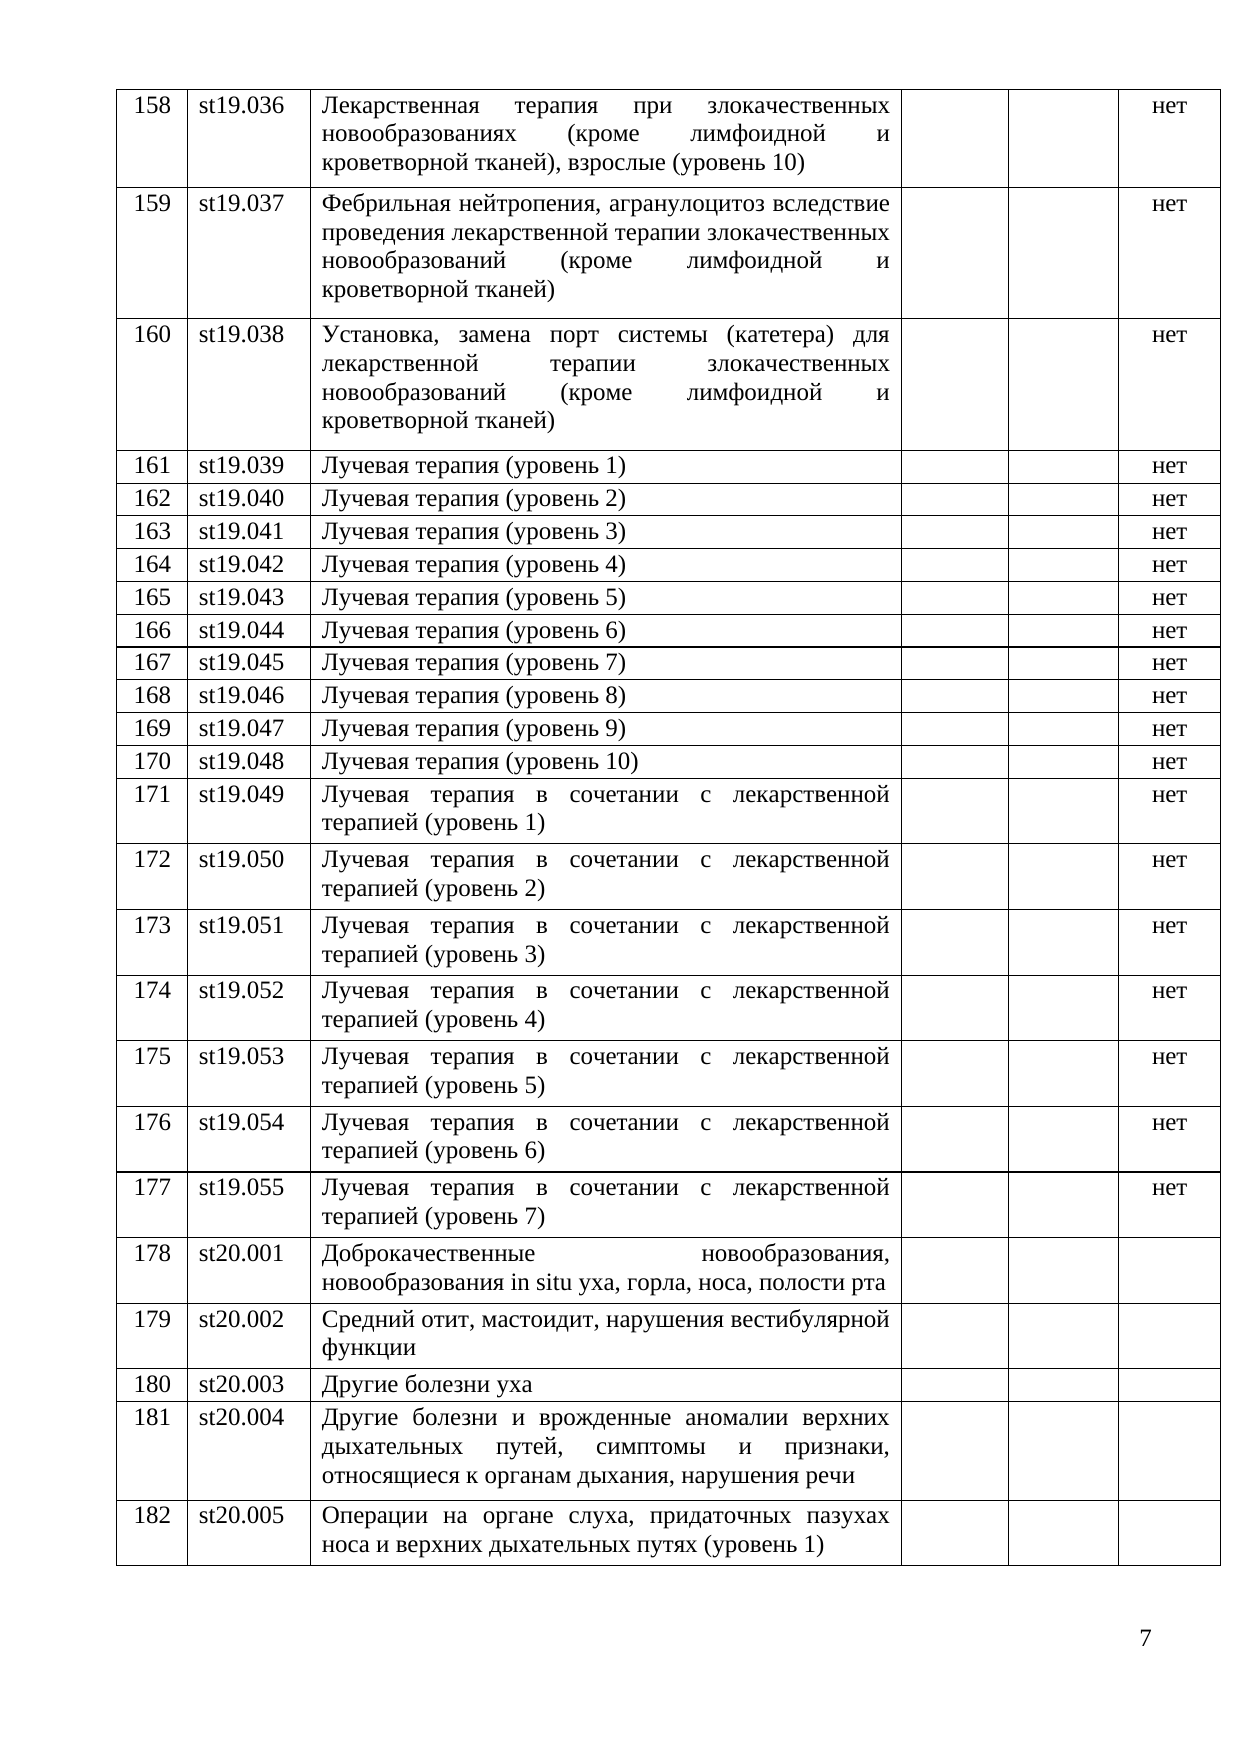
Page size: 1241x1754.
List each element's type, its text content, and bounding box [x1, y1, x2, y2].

table_cell 158 [117, 90, 187, 187]
table_cell st19.055 [188, 1173, 310, 1237]
table_cell Лучевая терапия (уровень 8) [311, 680, 901, 712]
table_cell Лучевая терапия в сочетании с лекарственной терапией (уровень 2) [311, 844, 901, 909]
table_cell [1009, 1041, 1118, 1106]
table_cell 163 [117, 516, 187, 548]
table_cell [902, 1402, 1008, 1499]
table_cell 173 [117, 910, 187, 974]
table_cell [902, 746, 1008, 778]
table_cell нет [1119, 549, 1220, 581]
table_cell нет [1119, 90, 1220, 187]
table_cell [902, 1304, 1008, 1368]
table_cell Другие болезни уха [311, 1369, 901, 1401]
table_cell [902, 319, 1008, 449]
table_cell [1009, 1173, 1118, 1237]
table_cell [1009, 1501, 1118, 1565]
table_cell нет [1119, 680, 1220, 712]
table_cell Лучевая терапия (уровень 4) [311, 549, 901, 581]
table_cell [1009, 549, 1118, 581]
table_cell Фебрильная нейтропения, агранулоцитоз вследствие проведения лекарственной терапии злокачественных новообразований (кроме лимфоидной и кроветворной тканей) [311, 188, 901, 318]
table_cell 178 [117, 1238, 187, 1303]
table_cell 171 [117, 779, 187, 843]
table_cell нет [1119, 1107, 1220, 1171]
table_cell [902, 1173, 1008, 1237]
table_cell st19.046 [188, 680, 310, 712]
table_cell 160 [117, 319, 187, 449]
table_cell [1009, 976, 1118, 1040]
table_cell [902, 844, 1008, 909]
table_cell нет [1119, 910, 1220, 974]
table_cell 180 [117, 1369, 187, 1401]
table_cell Лучевая терапия в сочетании с лекарственной терапией (уровень 6) [311, 1107, 901, 1171]
table_cell st19.039 [188, 451, 310, 482]
table_cell 181 [117, 1402, 187, 1499]
table_cell нет [1119, 648, 1220, 679]
table_cell нет [1119, 582, 1220, 614]
table_cell 177 [117, 1173, 187, 1237]
table_cell st20.004 [188, 1402, 310, 1499]
table_cell Лекарственная терапия при злокачественных новообразованиях (кроме лимфоидной и кроветворной тканей), взрослые (уровень 10) [311, 90, 901, 187]
table_cell st19.047 [188, 713, 310, 745]
table_cell 170 [117, 746, 187, 778]
table_cell st19.037 [188, 188, 310, 318]
table_cell 159 [117, 188, 187, 318]
table_cell [902, 1501, 1008, 1565]
table_cell Лучевая терапия в сочетании с лекарственной терапией (уровень 3) [311, 910, 901, 974]
table_cell [1119, 1501, 1220, 1565]
table_cell Лучевая терапия (уровень 6) [311, 615, 901, 646]
table_cell 164 [117, 549, 187, 581]
table_cell st19.054 [188, 1107, 310, 1171]
table_cell [902, 615, 1008, 646]
table_cell [1009, 90, 1118, 187]
table_cell Лучевая терапия (уровень 5) [311, 582, 901, 614]
table_cell st19.051 [188, 910, 310, 974]
table_cell st20.003 [188, 1369, 310, 1401]
table_cell [902, 516, 1008, 548]
table_cell Доброкачественные новообразования, новообразования in situ уха, горла, носа, полости рта [311, 1238, 901, 1303]
table_cell [1009, 516, 1118, 548]
table_cell нет [1119, 844, 1220, 909]
table_cell Лучевая терапия (уровень 7) [311, 648, 901, 679]
table_cell st19.036 [188, 90, 310, 187]
table_cell [902, 90, 1008, 187]
table_cell Лучевая терапия в сочетании с лекарственной терапией (уровень 7) [311, 1173, 901, 1237]
table_cell нет [1119, 976, 1220, 1040]
table_cell [902, 582, 1008, 614]
table_cell нет [1119, 1041, 1220, 1106]
table_cell Другие болезни и врожденные аномалии верхних дыхательных путей, симптомы и признаки, относящиеся к органам дыхания, нарушения речи [311, 1402, 901, 1499]
table_cell [902, 976, 1008, 1040]
table_cell [1009, 1402, 1118, 1499]
table_cell нет [1119, 1173, 1220, 1237]
table_cell [902, 484, 1008, 515]
table_cell Лучевая терапия в сочетании с лекарственной терапией (уровень 1) [311, 779, 901, 843]
table_cell [902, 1107, 1008, 1171]
table_cell [902, 549, 1008, 581]
table_cell [1009, 1304, 1118, 1368]
table_cell 168 [117, 680, 187, 712]
table_cell [1119, 1238, 1220, 1303]
table_cell 176 [117, 1107, 187, 1171]
table_cell нет [1119, 516, 1220, 548]
table_cell Лучевая терапия (уровень 3) [311, 516, 901, 548]
table_cell 172 [117, 844, 187, 909]
table_cell 169 [117, 713, 187, 745]
table_cell нет [1119, 451, 1220, 482]
table_cell st19.049 [188, 779, 310, 843]
table_cell Операции на органе слуха, придаточных пазухах носа и верхних дыхательных путях (уровень 1) [311, 1501, 901, 1565]
table_cell 165 [117, 582, 187, 614]
table_cell [902, 910, 1008, 974]
table_cell [1009, 319, 1118, 449]
table_cell [1119, 1369, 1220, 1401]
table_cell [1009, 1238, 1118, 1303]
table_cell [1119, 1402, 1220, 1499]
table_cell [1009, 713, 1118, 745]
table_cell Лучевая терапия (уровень 2) [311, 484, 901, 515]
table_cell 166 [117, 615, 187, 646]
table_cell [1009, 484, 1118, 515]
table_cell st19.048 [188, 746, 310, 778]
table_cell [1009, 1107, 1118, 1171]
table_cell [902, 648, 1008, 679]
table_cell Установка, замена порт системы (катетера) для лекарственной терапии злокачественных новообразований (кроме лимфоидной и кроветворной тканей) [311, 319, 901, 449]
table_cell [902, 1369, 1008, 1401]
table_cell [902, 779, 1008, 843]
table_cell [902, 1041, 1008, 1106]
table_cell [1009, 680, 1118, 712]
table_cell [1009, 844, 1118, 909]
table_cell Средний отит, мастоидит, нарушения вестибулярной функции [311, 1304, 901, 1368]
table_cell [1009, 648, 1118, 679]
table_cell Лучевая терапия в сочетании с лекарственной терапией (уровень 4) [311, 976, 901, 1040]
table_cell [902, 680, 1008, 712]
table_cell [1119, 1304, 1220, 1368]
table_cell Лучевая терапия (уровень 10) [311, 746, 901, 778]
table_cell [1009, 1369, 1118, 1401]
table_cell 174 [117, 976, 187, 1040]
table_cell 162 [117, 484, 187, 515]
table_cell [902, 188, 1008, 318]
table_cell st19.042 [188, 549, 310, 581]
table_cell st20.005 [188, 1501, 310, 1565]
table_cell 167 [117, 648, 187, 679]
table_cell 175 [117, 1041, 187, 1106]
table_cell нет [1119, 319, 1220, 449]
table_cell 161 [117, 451, 187, 482]
table_cell st20.001 [188, 1238, 310, 1303]
table_cell [1009, 910, 1118, 974]
table_cell Лучевая терапия в сочетании с лекарственной терапией (уровень 5) [311, 1041, 901, 1106]
table_cell [1009, 779, 1118, 843]
table_cell [1009, 451, 1118, 482]
table_cell [902, 1238, 1008, 1303]
table_cell Лучевая терапия (уровень 9) [311, 713, 901, 745]
table_cell st19.050 [188, 844, 310, 909]
table_cell st19.044 [188, 615, 310, 646]
table_cell st19.053 [188, 1041, 310, 1106]
table_cell [902, 451, 1008, 482]
table_cell st19.052 [188, 976, 310, 1040]
table_cell [1009, 746, 1118, 778]
table_cell 179 [117, 1304, 187, 1368]
table_cell [1009, 582, 1118, 614]
table_cell нет [1119, 484, 1220, 515]
table_cell st19.038 [188, 319, 310, 449]
table_cell Лучевая терапия (уровень 1) [311, 451, 901, 482]
table_cell [902, 713, 1008, 745]
table_cell [1009, 615, 1118, 646]
table_cell нет [1119, 615, 1220, 646]
table_cell нет [1119, 779, 1220, 843]
table_cell нет [1119, 746, 1220, 778]
table_cell [1009, 188, 1118, 318]
table_cell нет [1119, 713, 1220, 745]
table_cell st19.040 [188, 484, 310, 515]
table_cell 182 [117, 1501, 187, 1565]
table_cell st19.043 [188, 582, 310, 614]
table_cell нет [1119, 188, 1220, 318]
table_cell st19.045 [188, 648, 310, 679]
table_cell st20.002 [188, 1304, 310, 1368]
table_cell st19.041 [188, 516, 310, 548]
